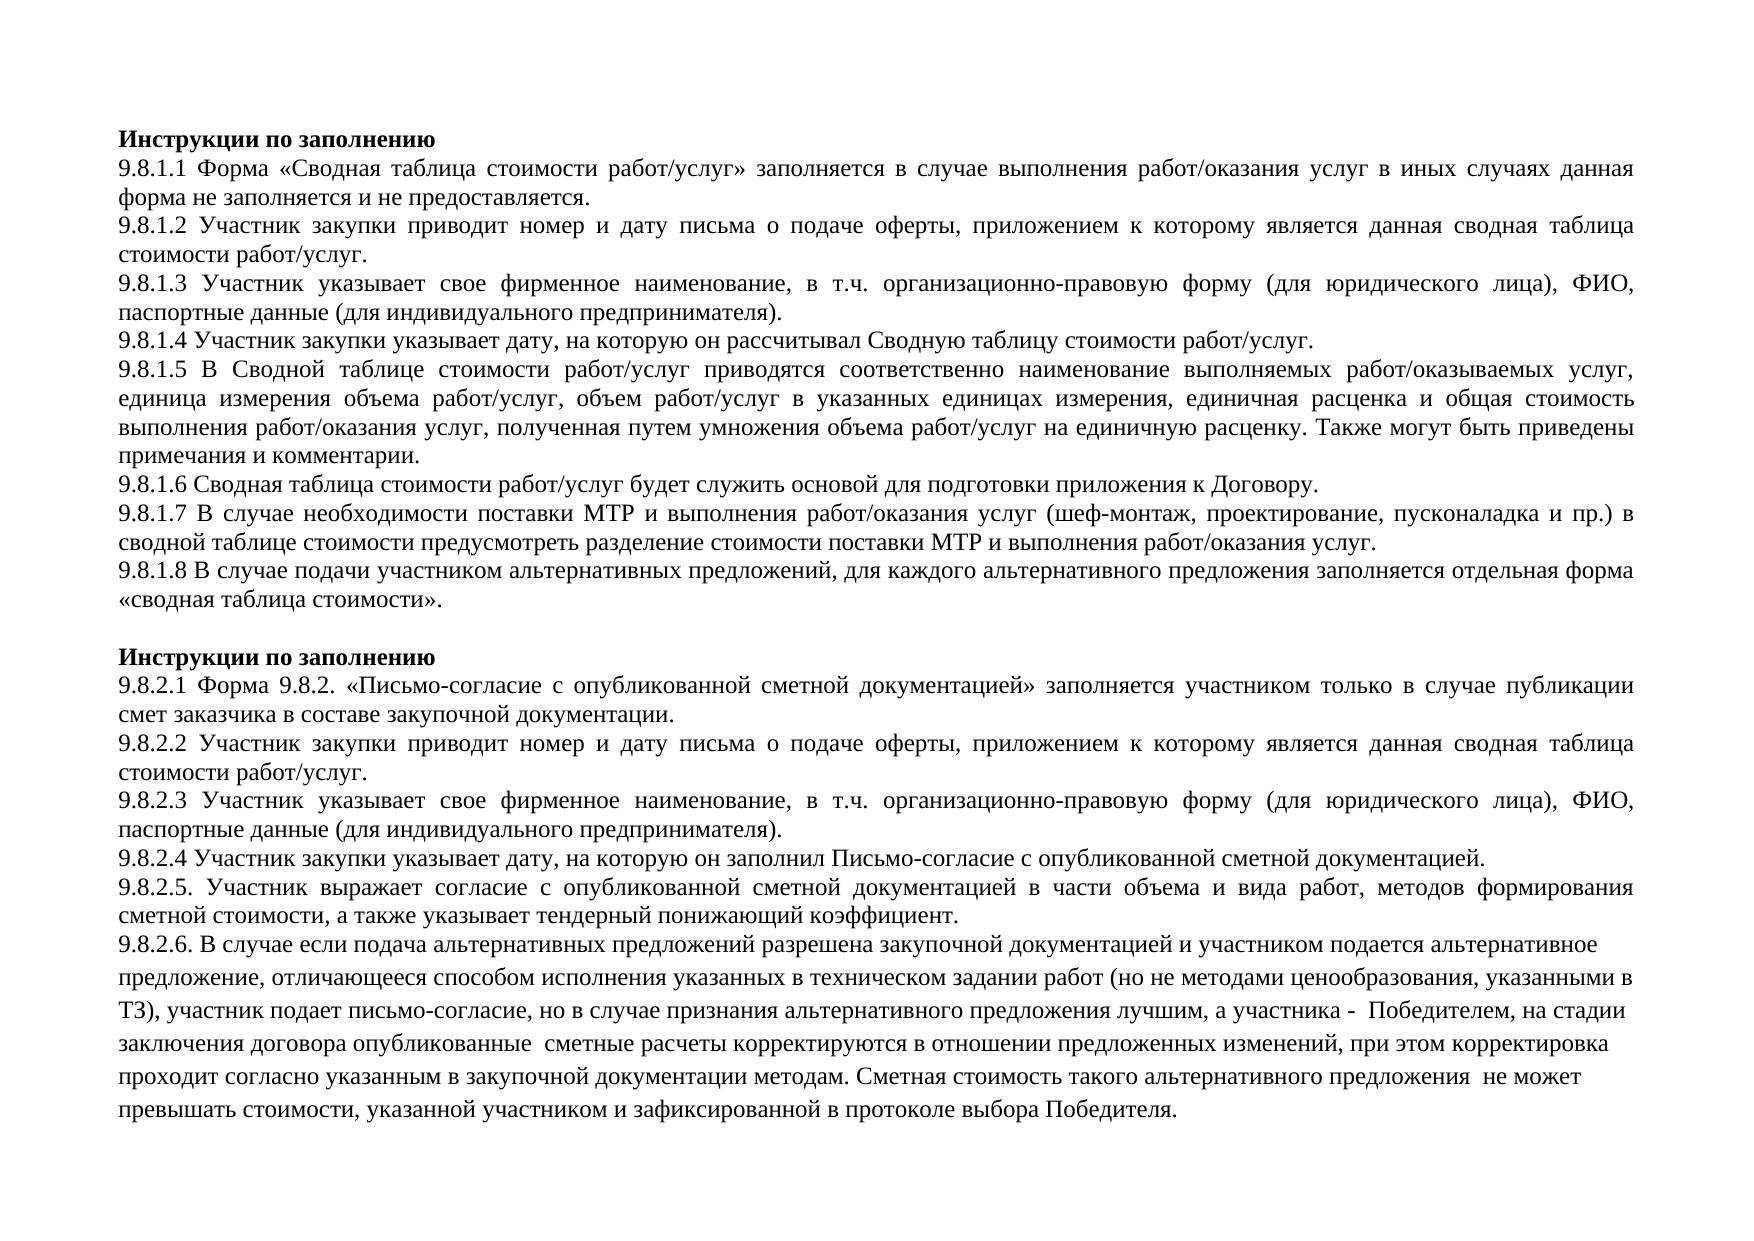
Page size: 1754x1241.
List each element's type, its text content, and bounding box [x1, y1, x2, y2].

text 9.8.2.4 Участник закупки указывает дату, на которую он заполнил Письмо-согласие с опубликованной сметной документацией. [118, 843, 1636, 872]
text 9.8.2.6. В случае если подача альтернативных предложений разрешена закупочной документацией и участником подается альтернативное предложение, отличающееся способом исполнения указанных в техническом задании работ (но не методами ценообразования, указанными в ТЗ), участник подает письмо-согласие, но в случае признания альтернативного предложения лучшим, а участника - Победителем, на стадии заключения договора опубликованные сметные расчеты корректируются в отношении предложенных изменений, при этом корректировка проходит согласно указанным в закупочной документации методам. Сметная стоимость такого альтернативного предложения не может превышать стоимости, указанной участником и зафиксированной в протоколе выбора Победителя. [118, 929, 1636, 1123]
text 9.8.2.5. Участник выражает согласие с опубликованной сметной документацией в части объема и вида работ, методов формирования сметной стоимости, а также указывает тендерный понижающий коэффициент. [118, 872, 1636, 929]
text 9.8.1.7 В случае необходимости поставки МТР и выполнения работ/оказания услуг (шеф-монтаж, проектирование, пусконаладка и пр.) в сводной таблице стоимости предусмотреть разделение стоимости поставки МТР и выполнения работ/оказания услуг. [118, 498, 1636, 556]
text 9.8.2.1 Форма 9.8.2. «Письмо-согласие с опубликованной сметной документацией» заполняется участником только в случае публикации смет заказчика в составе закупочной документации. [118, 671, 1636, 728]
text 9.8.1.1 Форма «Сводная таблица стоимости работ/услуг» заполняется в случае выполнения работ/оказания услуг в иных случаях данная форма не заполняется и не предоставляется. [118, 153, 1636, 211]
text 9.8.1.8 В случае подачи участником альтернативных предложений, для каждого альтернативного предложения заполняется отдельная форма «сводная таблица стоимости». [118, 556, 1636, 613]
text 9.8.1.4 Участник закупки указывает дату, на которую он рассчитывал Сводную таблицу стоимости работ/услуг. [118, 326, 1636, 354]
text Инструкции по заполнению [118, 642, 1636, 671]
text 9.8.1.6 Сводная таблица стоимости работ/услуг будет служить основой для подготовки приложения к Договору. [118, 469, 1636, 498]
text Инструкции по заполнению [118, 124, 1636, 153]
text 9.8.1.2 Участник закупки приводит номер и дату письма о подаче оферты, приложением к которому является данная сводная таблица стоимости работ/услуг. [118, 211, 1636, 268]
text 9.8.2.2 Участник закупки приводит номер и дату письма о подаче оферты, приложением к которому является данная сводная таблица стоимости работ/услуг. [118, 728, 1636, 786]
text 9.8.2.3 Участник указывает свое фирменное наименование, в т.ч. организационно-правовую форму (для юридического лица), ФИО, паспортные данные (для индивидуального предпринимателя). [118, 786, 1636, 843]
text 9.8.1.5 В Сводной таблице стоимости работ/услуг приводятся соответственно наименование выполняемых работ/оказываемых услуг, единица измерения объема работ/услуг, объем работ/услуг в указанных единицах измерения, единичная расценка и общая стоимость выполнения работ/оказания услуг, полученная путем умножения объема работ/услуг на единичную расценку. Также могут быть приведены примечания и комментарии. [118, 354, 1636, 469]
text 9.8.1.3 Участник указывает свое фирменное наименование, в т.ч. организационно-правовую форму (для юридического лица), ФИО, паспортные данные (для индивидуального предпринимателя). [118, 268, 1636, 326]
